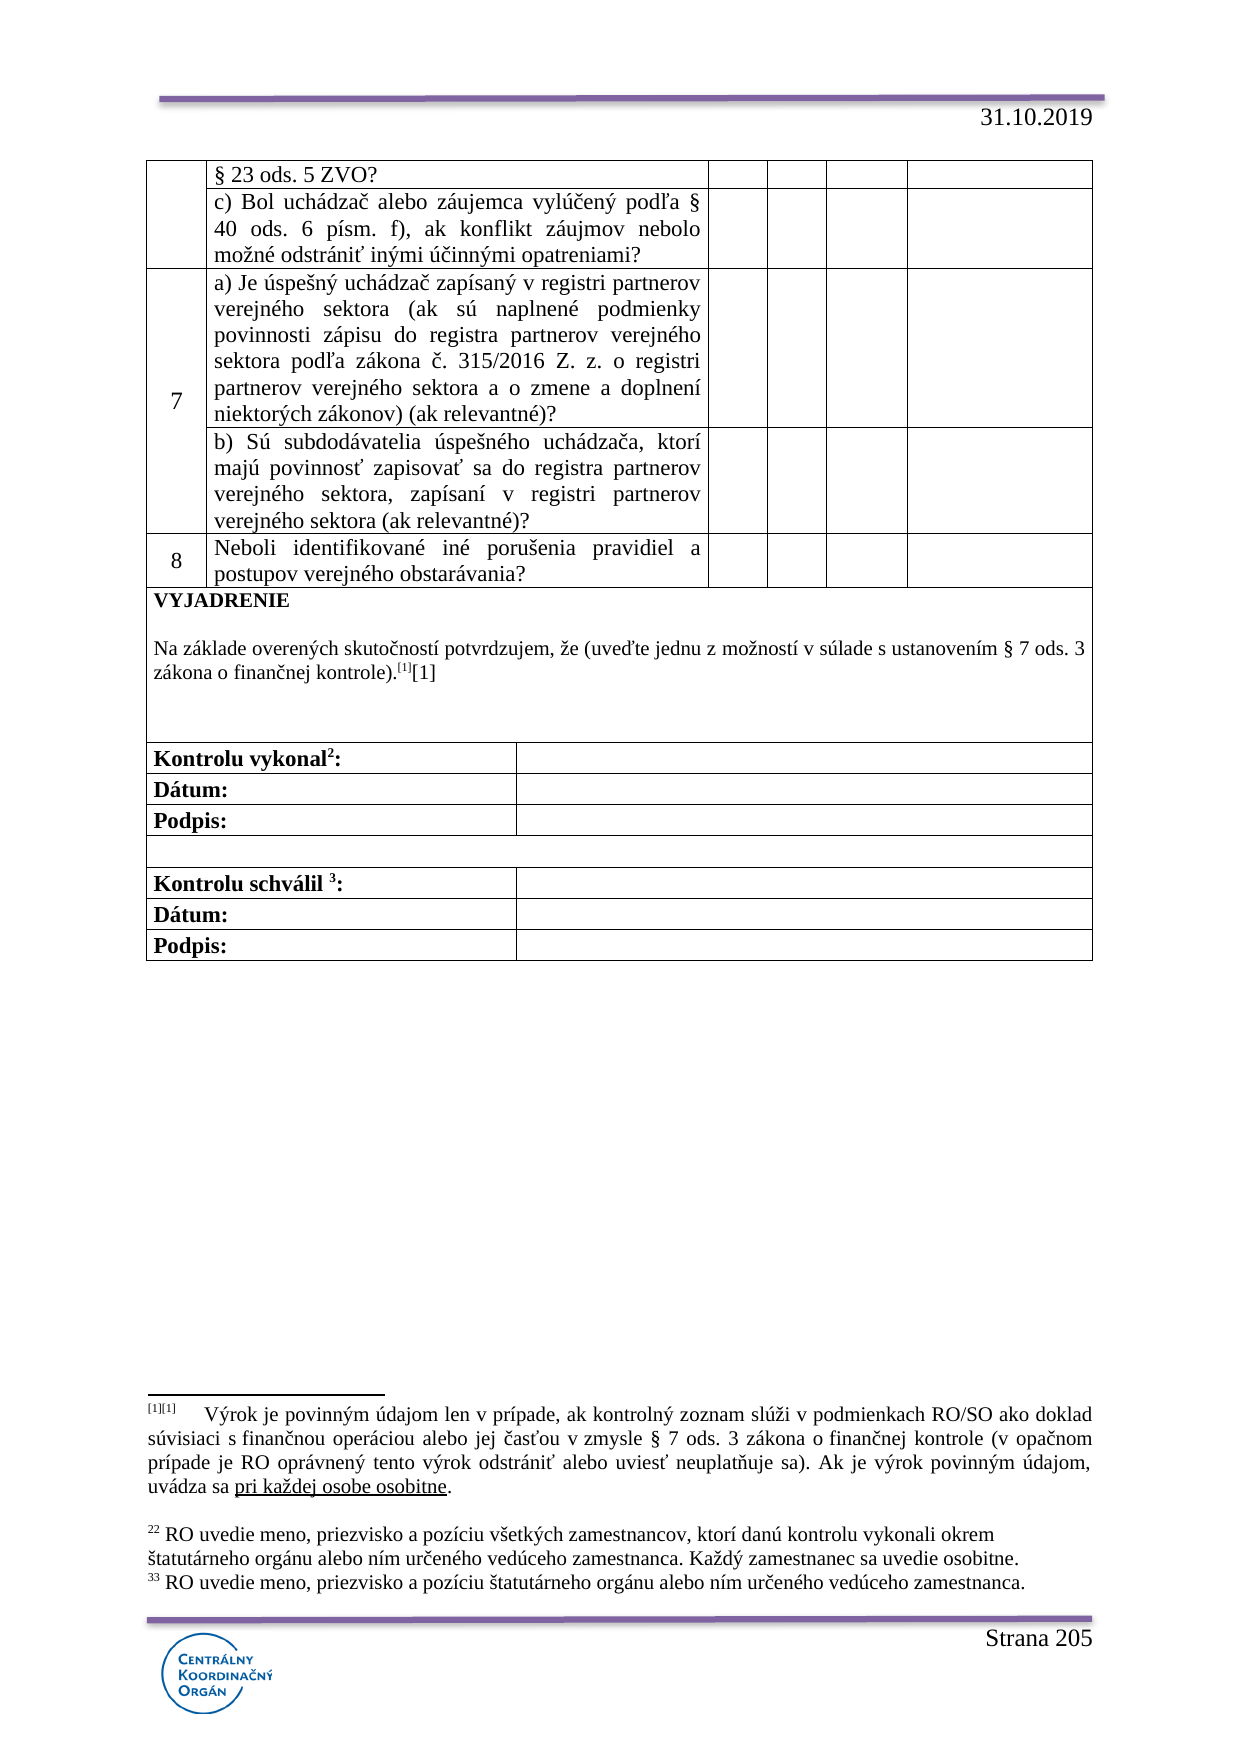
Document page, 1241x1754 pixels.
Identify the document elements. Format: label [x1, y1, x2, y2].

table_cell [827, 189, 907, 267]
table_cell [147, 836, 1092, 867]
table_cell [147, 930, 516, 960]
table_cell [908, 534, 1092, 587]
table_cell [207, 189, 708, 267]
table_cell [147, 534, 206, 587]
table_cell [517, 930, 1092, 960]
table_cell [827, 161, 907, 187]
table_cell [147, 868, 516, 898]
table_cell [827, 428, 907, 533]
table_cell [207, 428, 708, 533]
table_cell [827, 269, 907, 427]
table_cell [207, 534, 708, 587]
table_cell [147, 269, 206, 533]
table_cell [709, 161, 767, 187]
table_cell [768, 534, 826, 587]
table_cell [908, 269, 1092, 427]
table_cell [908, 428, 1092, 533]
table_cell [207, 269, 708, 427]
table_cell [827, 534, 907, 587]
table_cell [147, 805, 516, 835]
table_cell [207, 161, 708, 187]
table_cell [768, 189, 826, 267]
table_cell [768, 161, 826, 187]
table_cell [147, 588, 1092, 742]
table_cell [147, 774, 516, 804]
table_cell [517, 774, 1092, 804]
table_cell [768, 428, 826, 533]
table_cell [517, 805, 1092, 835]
picture [159, 1631, 272, 1713]
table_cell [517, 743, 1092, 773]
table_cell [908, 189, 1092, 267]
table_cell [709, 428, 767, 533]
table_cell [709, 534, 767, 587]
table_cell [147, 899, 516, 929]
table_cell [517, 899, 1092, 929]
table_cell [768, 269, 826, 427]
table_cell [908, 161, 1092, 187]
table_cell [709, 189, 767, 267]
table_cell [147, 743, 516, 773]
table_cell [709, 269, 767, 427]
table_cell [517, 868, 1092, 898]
